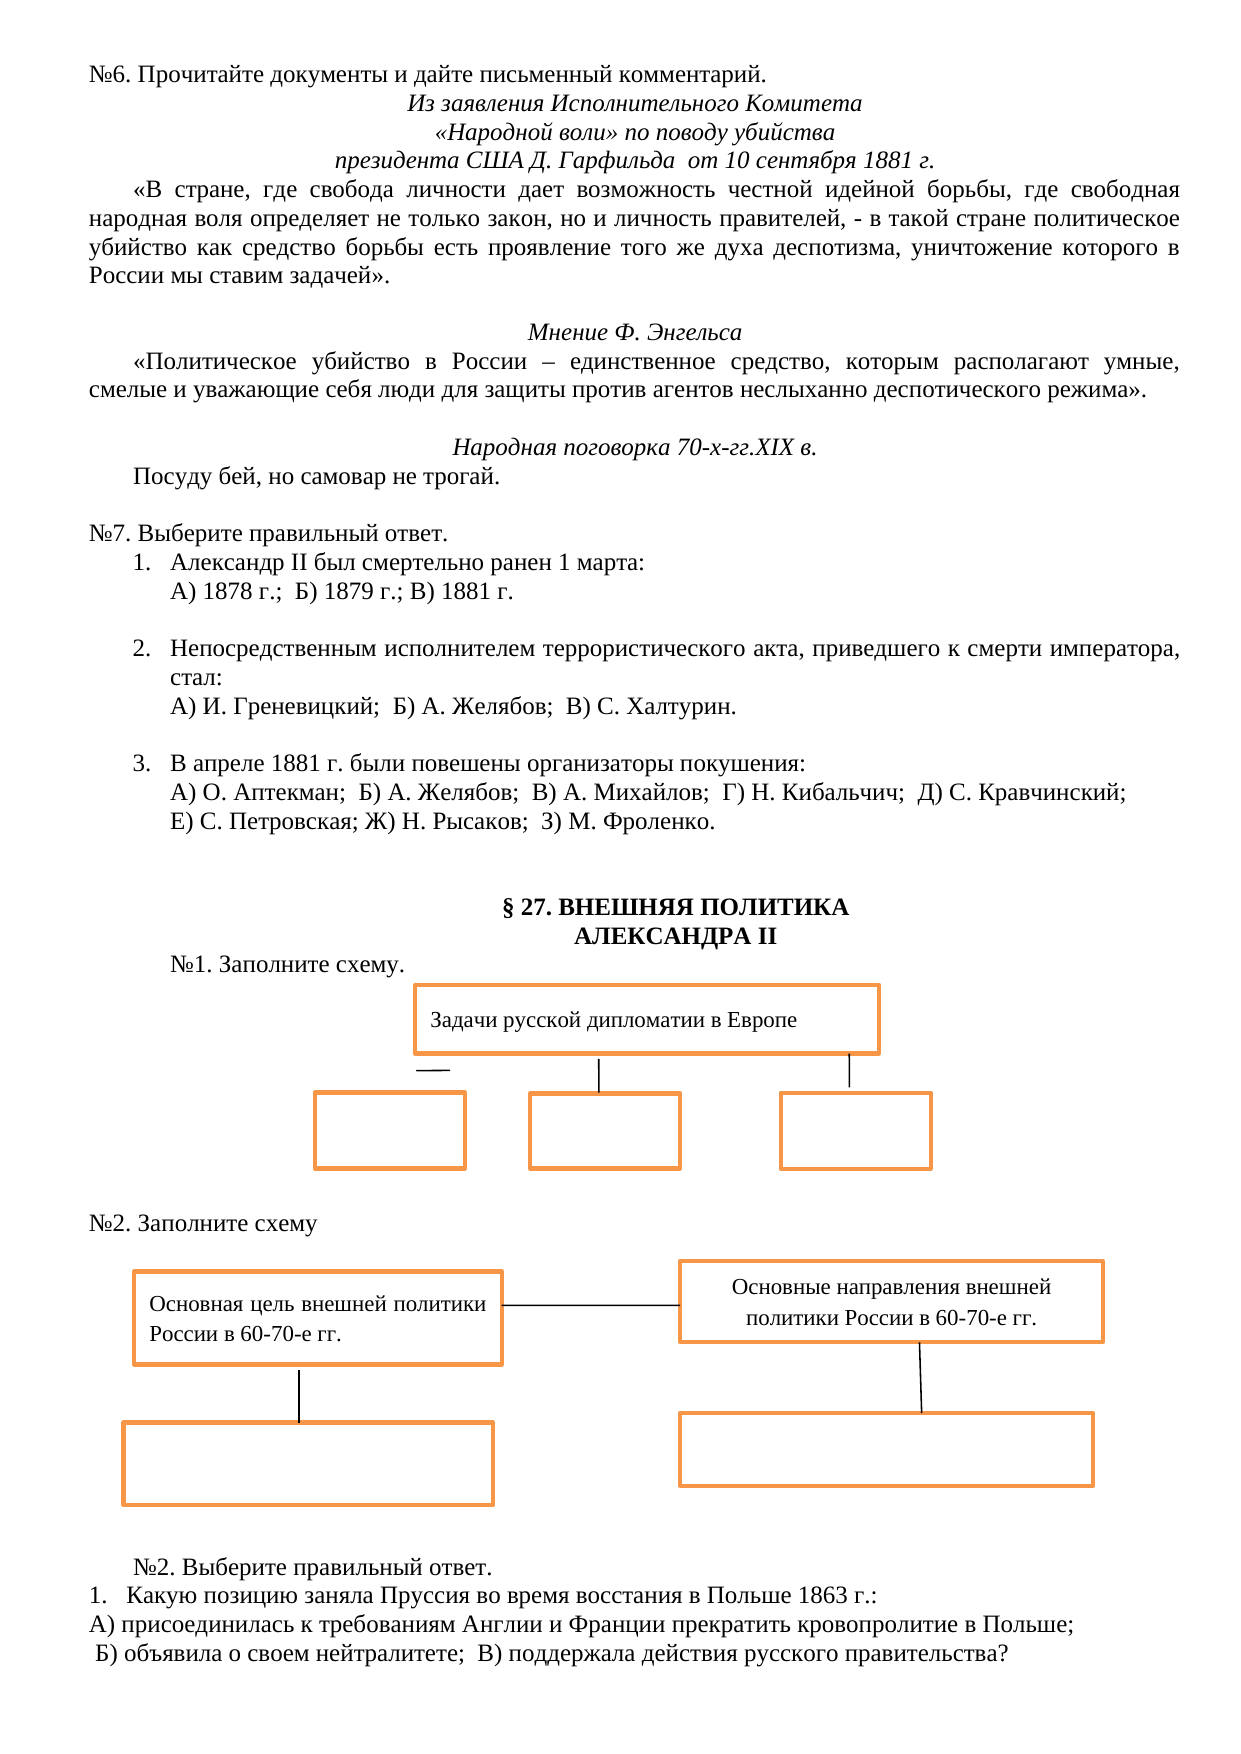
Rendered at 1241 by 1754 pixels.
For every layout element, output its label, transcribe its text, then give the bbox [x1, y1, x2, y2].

text § 27. ВНЕШНЯЯ ПОЛИТИКА [170, 892, 1181, 921]
text президента США Д. Гарфильда от 10 сентября 1881 г. [89, 145, 1181, 174]
text №2. Заполните схему [89, 1208, 1181, 1236]
text Б) объявила о своем нейтралитете; В) поддержала действия русского правительства? [89, 1638, 1181, 1667]
text «Народной воли» по поводу убийства [89, 117, 1181, 145]
text Посуду бей, но самовар не трогай. [89, 461, 1181, 489]
text Народная поговорка 70-х-гг.XIX в. [89, 432, 1181, 461]
text №7. Выберите правильный ответ. [89, 518, 1181, 547]
text А) присоединилась к требованиям Англии и Франции прекратить кровопролитие в Польше; [89, 1609, 1181, 1638]
list Непосредственным исполнителем террористического акта, приведшего к смерти императора, стал: [132, 633, 1181, 691]
text АЛЕКСАНДРА II [170, 921, 1181, 949]
text «В стране, где свобода личности дает возможность честной идейной борьбы, где свободная народная воля определяет не только закон, но и личность правителей, - в такой стране политическое убийство как средство борьбы есть проявление того же духа деспотизма, уничтожение которого в России мы ставим задачей». [89, 174, 1181, 289]
text А) И. Греневицкий; Б) А. Желябов; В) С. Халтурин. [170, 691, 1181, 719]
list В апреле 1881 г. были повешены организаторы покушения: [132, 748, 1181, 777]
text Е) С. Петровская; Ж) Н. Рысаков; З) М. Фроленко. [170, 806, 1181, 834]
text А) О. Аптекман; Б) А. Желябов; В) А. Михайлов; Г) Н. Кибальчич; Д) С. Кравчинский; [170, 777, 1181, 806]
list Какую позицию заняла Пруссия во время восстания в Польше 1863 г.: [89, 1581, 1181, 1609]
text «Политическое убийство в России – единственное средство, которым располагают умные, смелые и уважающие себя люди для защиты против агентов неслыханно деспотического режима». [89, 346, 1181, 403]
text №1. Заполните схему. [170, 949, 1181, 978]
text №6. Прочитайте документы и дайте письменный комментарий. [89, 59, 1181, 88]
list Александр II был смертельно ранен 1 марта: [132, 547, 1181, 576]
text Из заявления Исполнительного Комитета [89, 88, 1181, 117]
text А) 1878 г.; Б) 1879 г.; В) 1881 г. [170, 576, 1181, 604]
text №2. Выберите правильный ответ. [89, 1236, 1181, 1581]
text Мнение Ф. Энгельса [89, 317, 1181, 346]
